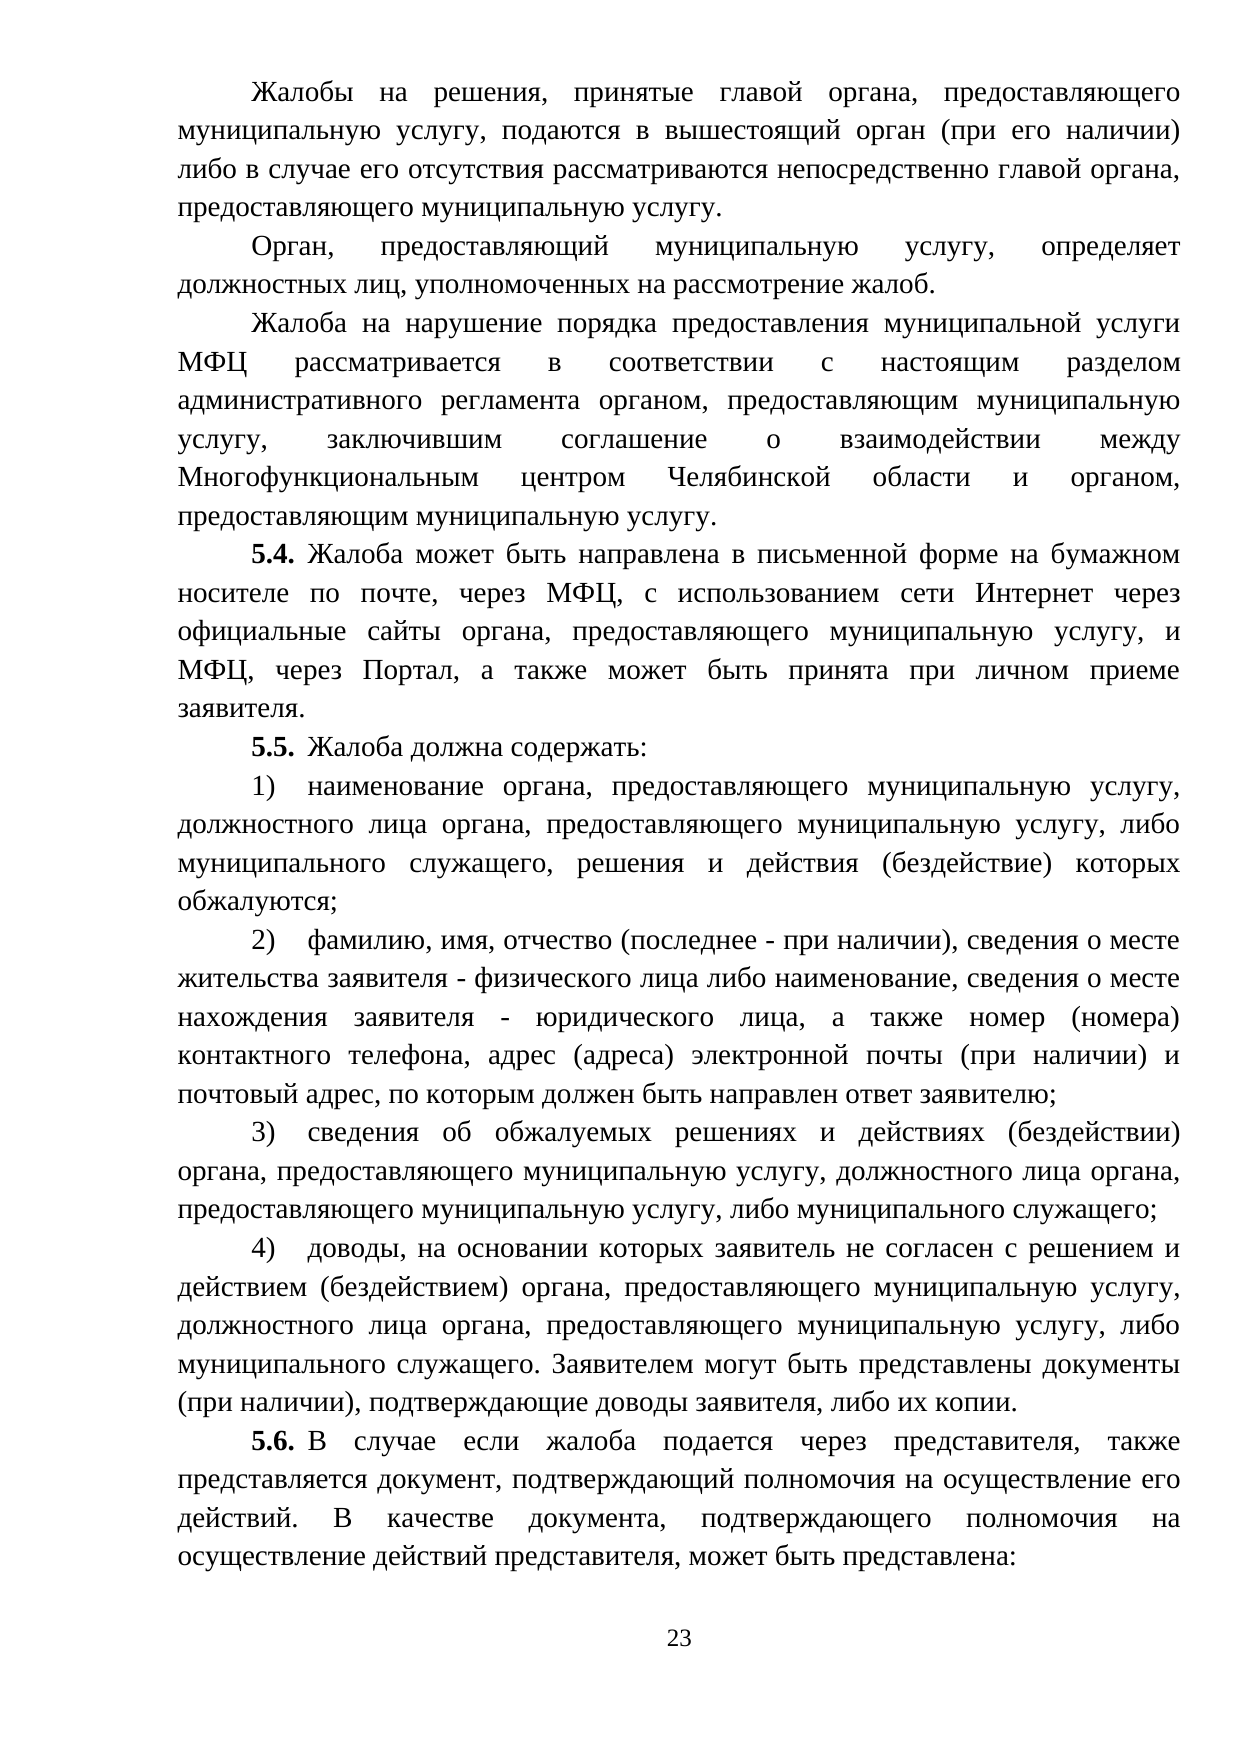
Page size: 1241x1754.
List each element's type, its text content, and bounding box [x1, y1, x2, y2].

text 5.6. В случае если жалоба подается через представителя, также представляется документ, подтверждающий полномочия на осуществление его действий. В качестве документа, подтверждающего полномочия на осуществление действий представителя, может быть представлена: [177, 1423, 1181, 1572]
text 1) наименование органа, предоставляющего муниципальную услугу, должностного лица органа, предоставляющего муниципальную услугу, либо муниципального служащего, решения и действия (бездействие) которых обжалуются; [177, 768, 1181, 917]
text 3) сведения об обжалуемых решениях и действиях (бездействии) органа, предоставляющего муниципальную услугу, должностного лица органа, предоставляющего муниципальную услугу, либо муниципального служащего; [177, 1114, 1181, 1225]
text 5.4. Жалоба может быть направлена в письменной форме на бумажном носителе по почте, через МФЦ, с использованием сети Интернет через официальные сайты органа, предоставляющего муниципальную услугу, и МФЦ, через Портал, а также может быть принята при личном приеме заявителя. [177, 536, 1181, 724]
text 5.5. Жалоба должна содержать: [177, 729, 1181, 763]
text Жалобы на решения, принятые главой органа, предоставляющего муниципальную услугу, подаются в вышестоящий орган (при его наличии) либо в случае его отсутствия рассматриваются непосредственно главой органа, предоставляющего муниципальную услугу. [177, 74, 1181, 223]
text 2) фамилию, имя, отчество (последнее - при наличии), сведения о месте жительства заявителя - физического лица либо наименование, сведения о месте нахождения заявителя - юридического лица, а также номер (номера) контактного телефона, адрес (адреса) электронной почты (при наличии) и почтовый адрес, по которым должен быть направлен ответ заявителю; [177, 922, 1181, 1109]
text Орган, предоставляющий муниципальную услугу, определяет должностных лиц, уполномоченных на рассмотрение жалоб. [177, 228, 1181, 300]
text 4) доводы, на основании которых заявитель не согласен с решением и действием (бездействием) органа, предоставляющего муниципальную услугу, должностного лица органа, предоставляющего муниципальную услугу, либо муниципального служащего. Заявителем могут быть представлены документы (при наличии), подтверждающие доводы заявителя, либо их копии. [177, 1230, 1181, 1418]
text Жалоба на нарушение порядка предоставления муниципальной услуги МФЦ рассматривается в соответствии с настоящим разделом административного регламента органом, предоставляющим муниципальную услугу, заключившим соглашение о взаимодействии между Многофункциональным центром Челябинской области и органом, предоставляющим муниципальную услугу. [177, 305, 1181, 531]
